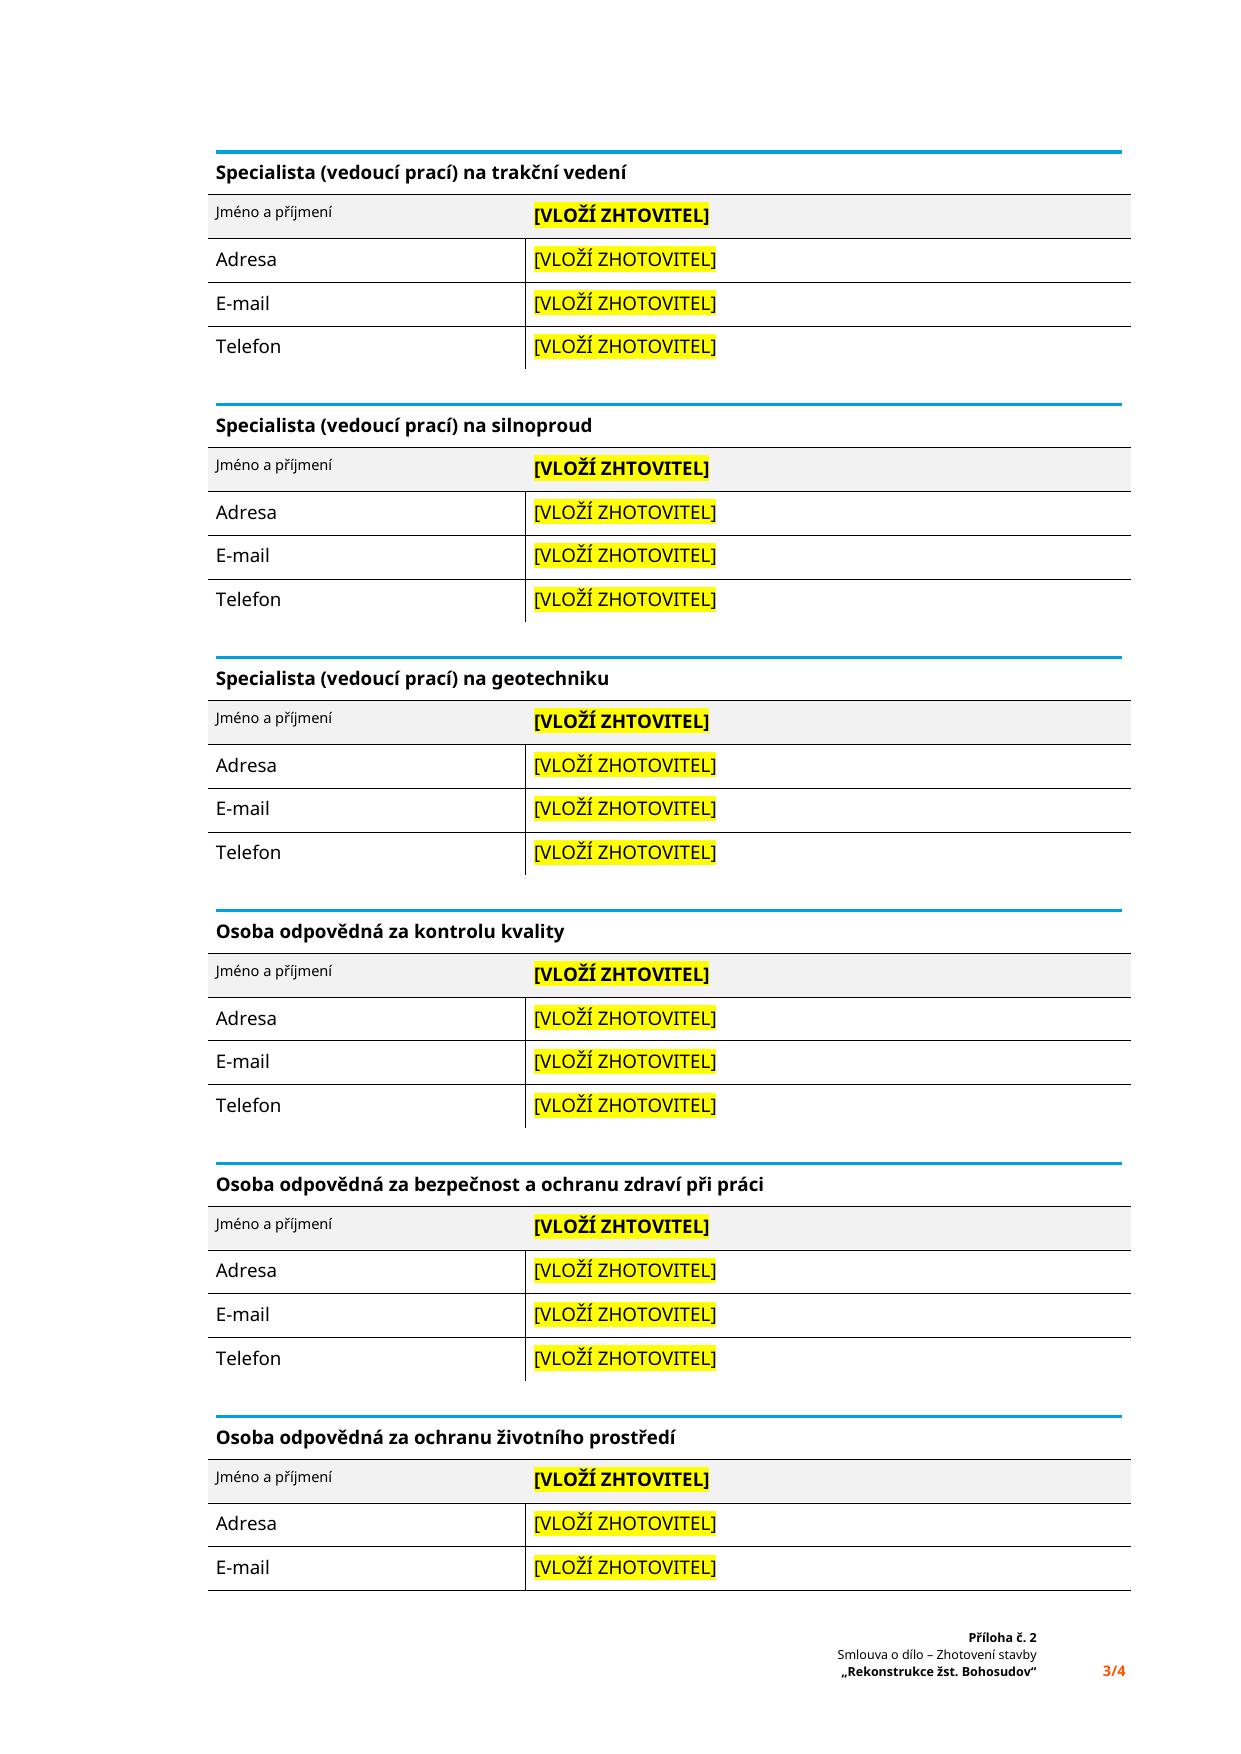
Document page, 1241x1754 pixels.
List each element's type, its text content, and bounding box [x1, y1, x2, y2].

table_cell Adresa [208, 492, 525, 534]
table_cell [VLOŽÍ ZHOTOVITEL] [526, 1504, 1131, 1546]
table_cell [VLOŽÍ ZHOTOVITEL] [526, 1041, 1131, 1084]
table_cell [VLOŽÍ ZHOTOVITEL] [526, 327, 1131, 369]
table_cell [VLOŽÍ ZHOTOVITEL] [526, 745, 1131, 787]
table_header Jméno a příjmení [208, 1460, 526, 1502]
table_cell [VLOŽÍ ZHOTOVITEL] [526, 789, 1131, 831]
table_header [VLOŽÍ ZHTOVITEL] [526, 1207, 1131, 1249]
table_cell [VLOŽÍ ZHOTOVITEL] [526, 536, 1131, 578]
table_cell [VLOŽÍ ZHOTOVITEL] [526, 580, 1131, 622]
table_cell Adresa [208, 745, 525, 787]
table_cell [VLOŽÍ ZHOTOVITEL] [526, 239, 1131, 282]
table_header Jméno a příjmení [208, 1207, 526, 1249]
text Specialista (vedoucí prací) na silnoproud [216, 406, 1122, 438]
table_cell Telefon [208, 580, 525, 622]
table_cell E-mail [208, 1294, 525, 1337]
table_header [VLOŽÍ ZHTOVITEL] [526, 195, 1131, 238]
table_cell [VLOŽÍ ZHOTOVITEL] [526, 1085, 1131, 1128]
table_cell E-mail [208, 1547, 525, 1590]
table_cell E-mail [208, 283, 525, 326]
table_header Jméno a příjmení [208, 195, 526, 238]
text Osoba odpovědná za bezpečnost a ochranu zdraví při práci [216, 1165, 1122, 1197]
table_cell [VLOŽÍ ZHOTOVITEL] [526, 1338, 1131, 1381]
table_cell [VLOŽÍ ZHOTOVITEL] [526, 283, 1131, 326]
table_cell [VLOŽÍ ZHOTOVITEL] [526, 998, 1131, 1040]
text Osoba odpovědná za kontrolu kvality [216, 912, 1122, 944]
text Osoba odpovědná za ochranu životního prostředí [216, 1418, 1122, 1450]
table_header [VLOŽÍ ZHTOVITEL] [526, 701, 1131, 744]
table_header [VLOŽÍ ZHTOVITEL] [526, 1460, 1131, 1502]
table_cell [VLOŽÍ ZHOTOVITEL] [526, 1294, 1131, 1337]
table_cell Adresa [208, 239, 525, 282]
table_cell Adresa [208, 1504, 525, 1546]
table_header [VLOŽÍ ZHTOVITEL] [526, 954, 1131, 997]
table_cell E-mail [208, 536, 525, 578]
table_cell E-mail [208, 1041, 525, 1084]
table_cell Telefon [208, 1085, 525, 1128]
table_cell Telefon [208, 833, 525, 875]
text Specialista (vedoucí prací) na trakční vedení [216, 154, 1122, 185]
table_cell Telefon [208, 327, 525, 369]
table_cell [VLOŽÍ ZHOTOVITEL] [526, 492, 1131, 534]
text Specialista (vedoucí prací) na geotechniku [216, 659, 1122, 691]
table_header Jméno a příjmení [208, 954, 526, 997]
table_cell [VLOŽÍ ZHOTOVITEL] [526, 1547, 1131, 1590]
table_cell Telefon [208, 1338, 525, 1381]
table_header [VLOŽÍ ZHTOVITEL] [526, 448, 1131, 491]
table_cell E-mail [208, 789, 525, 831]
table_cell Adresa [208, 998, 525, 1040]
table_cell [VLOŽÍ ZHOTOVITEL] [526, 833, 1131, 875]
table_cell Adresa [208, 1251, 525, 1293]
table_header Jméno a příjmení [208, 448, 526, 491]
table_cell [VLOŽÍ ZHOTOVITEL] [526, 1251, 1131, 1293]
table_header Jméno a příjmení [208, 701, 526, 744]
